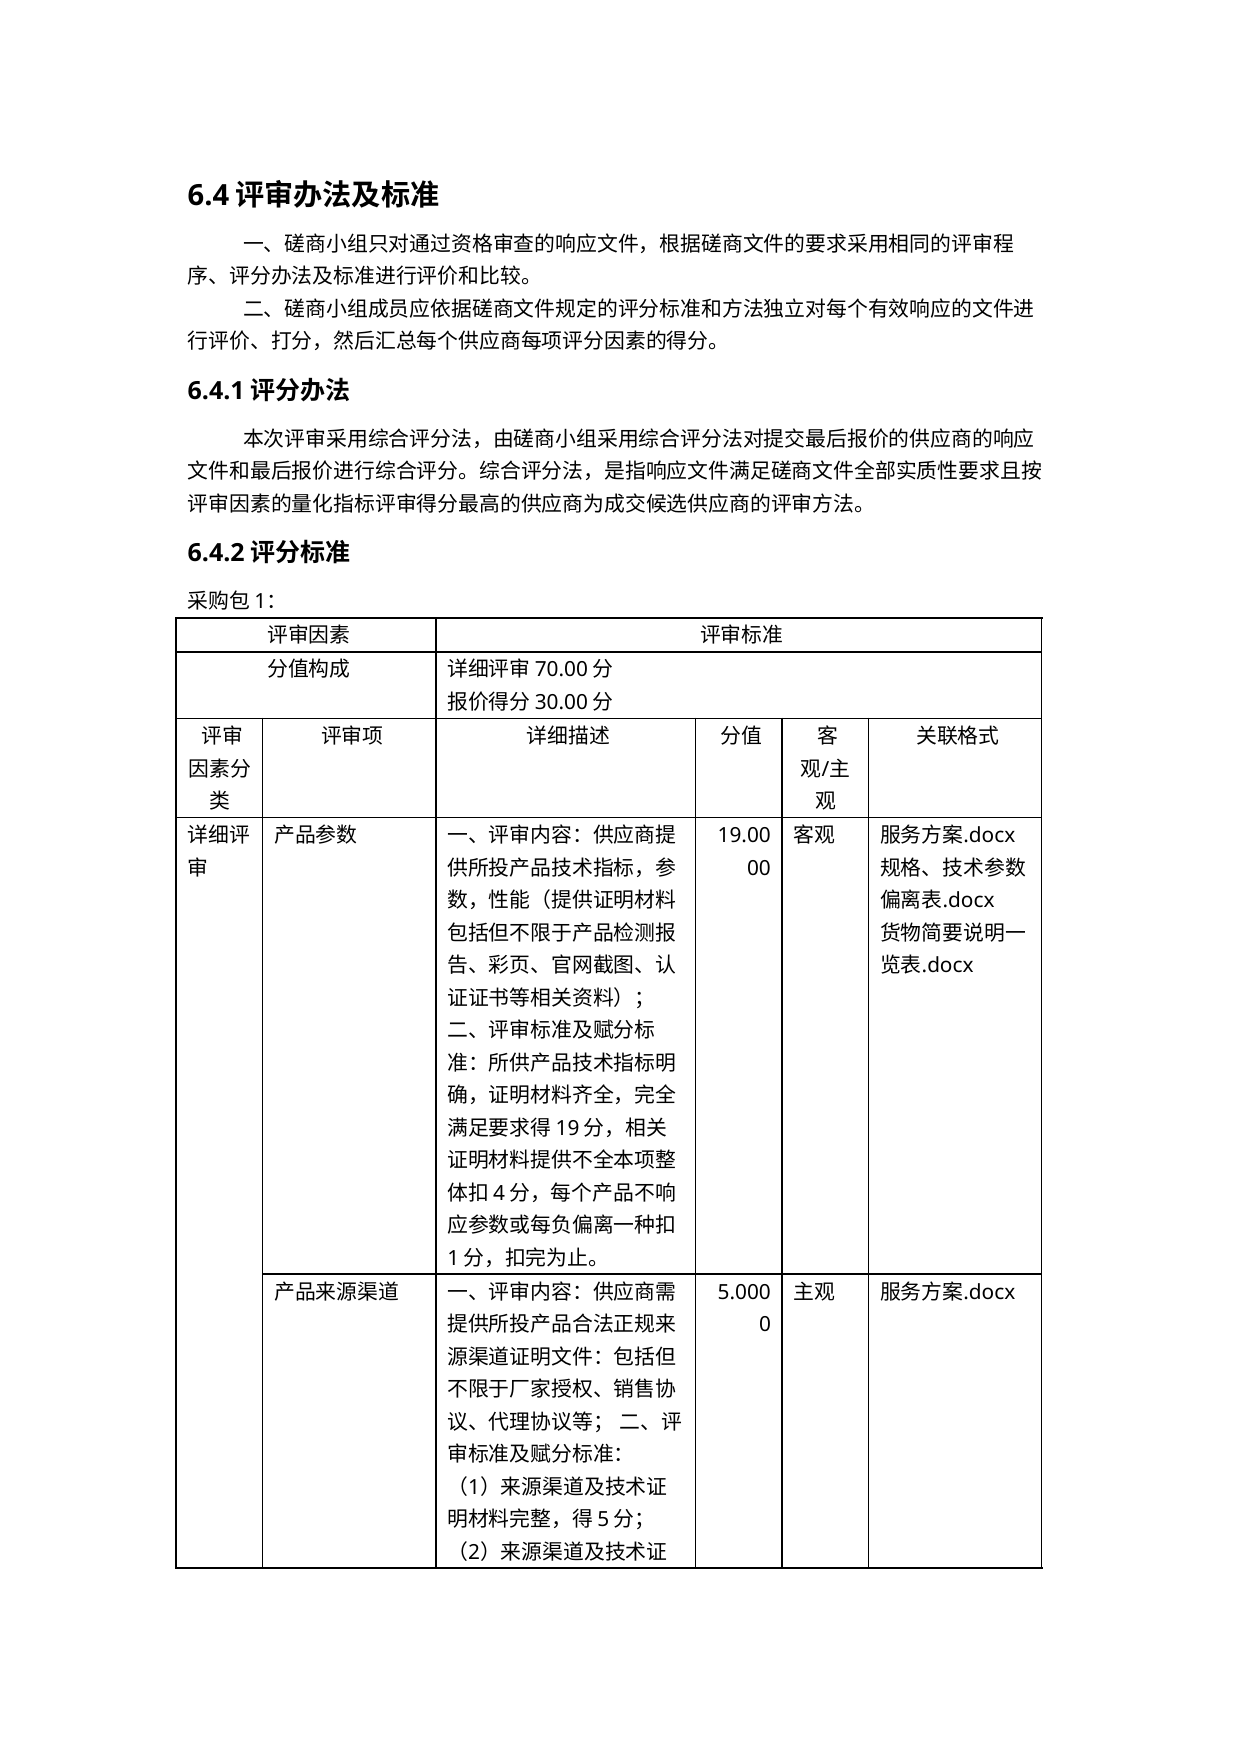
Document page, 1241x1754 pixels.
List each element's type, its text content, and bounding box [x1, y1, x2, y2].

table_header 评审标准 [437, 619, 1041, 651]
table_cell 分值 [696, 719, 781, 817]
text 二、磋商小组成员应依据磋商文件规定的评分标准和方法独立对每个有效响应的文件进行评价、打分，然后汇总每个供应商每项评分因素的得分。 [187, 292, 1053, 357]
table_cell 关联格式 [869, 719, 1041, 817]
table_cell 详细描述 [437, 719, 695, 817]
text 一、磋商小组只对通过资格审查的响应文件，根据磋商文件的要求采用相同的评审程序、评分办法及标准进行评价和比较。 [187, 227, 1053, 292]
table_cell 产品来源渠道 [263, 1275, 435, 1567]
table_cell 客观 [783, 818, 868, 1273]
table_cell 评审因素分类 [177, 719, 262, 817]
table_cell 主观 [783, 1275, 868, 1567]
text 采购包1： [187, 584, 1053, 617]
text 6.4.2评分标准 [187, 519, 1053, 584]
text 6.4评审办法及标准 [187, 162, 1053, 227]
table_cell 服务方案.docx [869, 1275, 1041, 1567]
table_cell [437, 1275, 695, 1567]
table_cell 分值构成 [177, 653, 435, 718]
table_cell 详细评审 [177, 818, 262, 1567]
table_cell 19.0000 [696, 818, 781, 1273]
table_cell 产品参数 [263, 818, 435, 1273]
table_cell 一、评审内容：供应商提供所投产品技术指标，参数，性能（提供证明材料包括但不限于产品检测报告、彩页、官网截图、认证证书等相关资料）； 二、评审标准及赋分标准：所供产品技术指标明确，证明材料齐全，完全满足要求得19分，相关证明材料提供不全本项整体扣4分，每个产品不响应参数或每负偏离一种扣1分，扣完为止。 [437, 818, 695, 1273]
text 本次评审采用综合评分法，由磋商小组采用综合评分法对提交最后报价的供应商的响应文件和最后报价进行综合评分。综合评分法，是指响应文件满足磋商文件全部实质性要求且按评审因素的量化指标评审得分最高的供应商为成交候选供应商的评审方法。 [187, 422, 1053, 519]
text 6.4.1评分办法 [187, 357, 1053, 422]
table_cell 评审项 [263, 719, 435, 817]
table_cell 5.0000 [696, 1275, 781, 1567]
table_header 评审因素 [177, 619, 435, 651]
table_cell 服务方案.docx 规格、技术参数偏离表.docx 货物简要说明一览表.docx [869, 818, 1041, 1273]
table_cell 客观/主观 [783, 719, 868, 817]
table_cell 详细评审70.00分 报价得分30.00分 [437, 653, 1041, 718]
